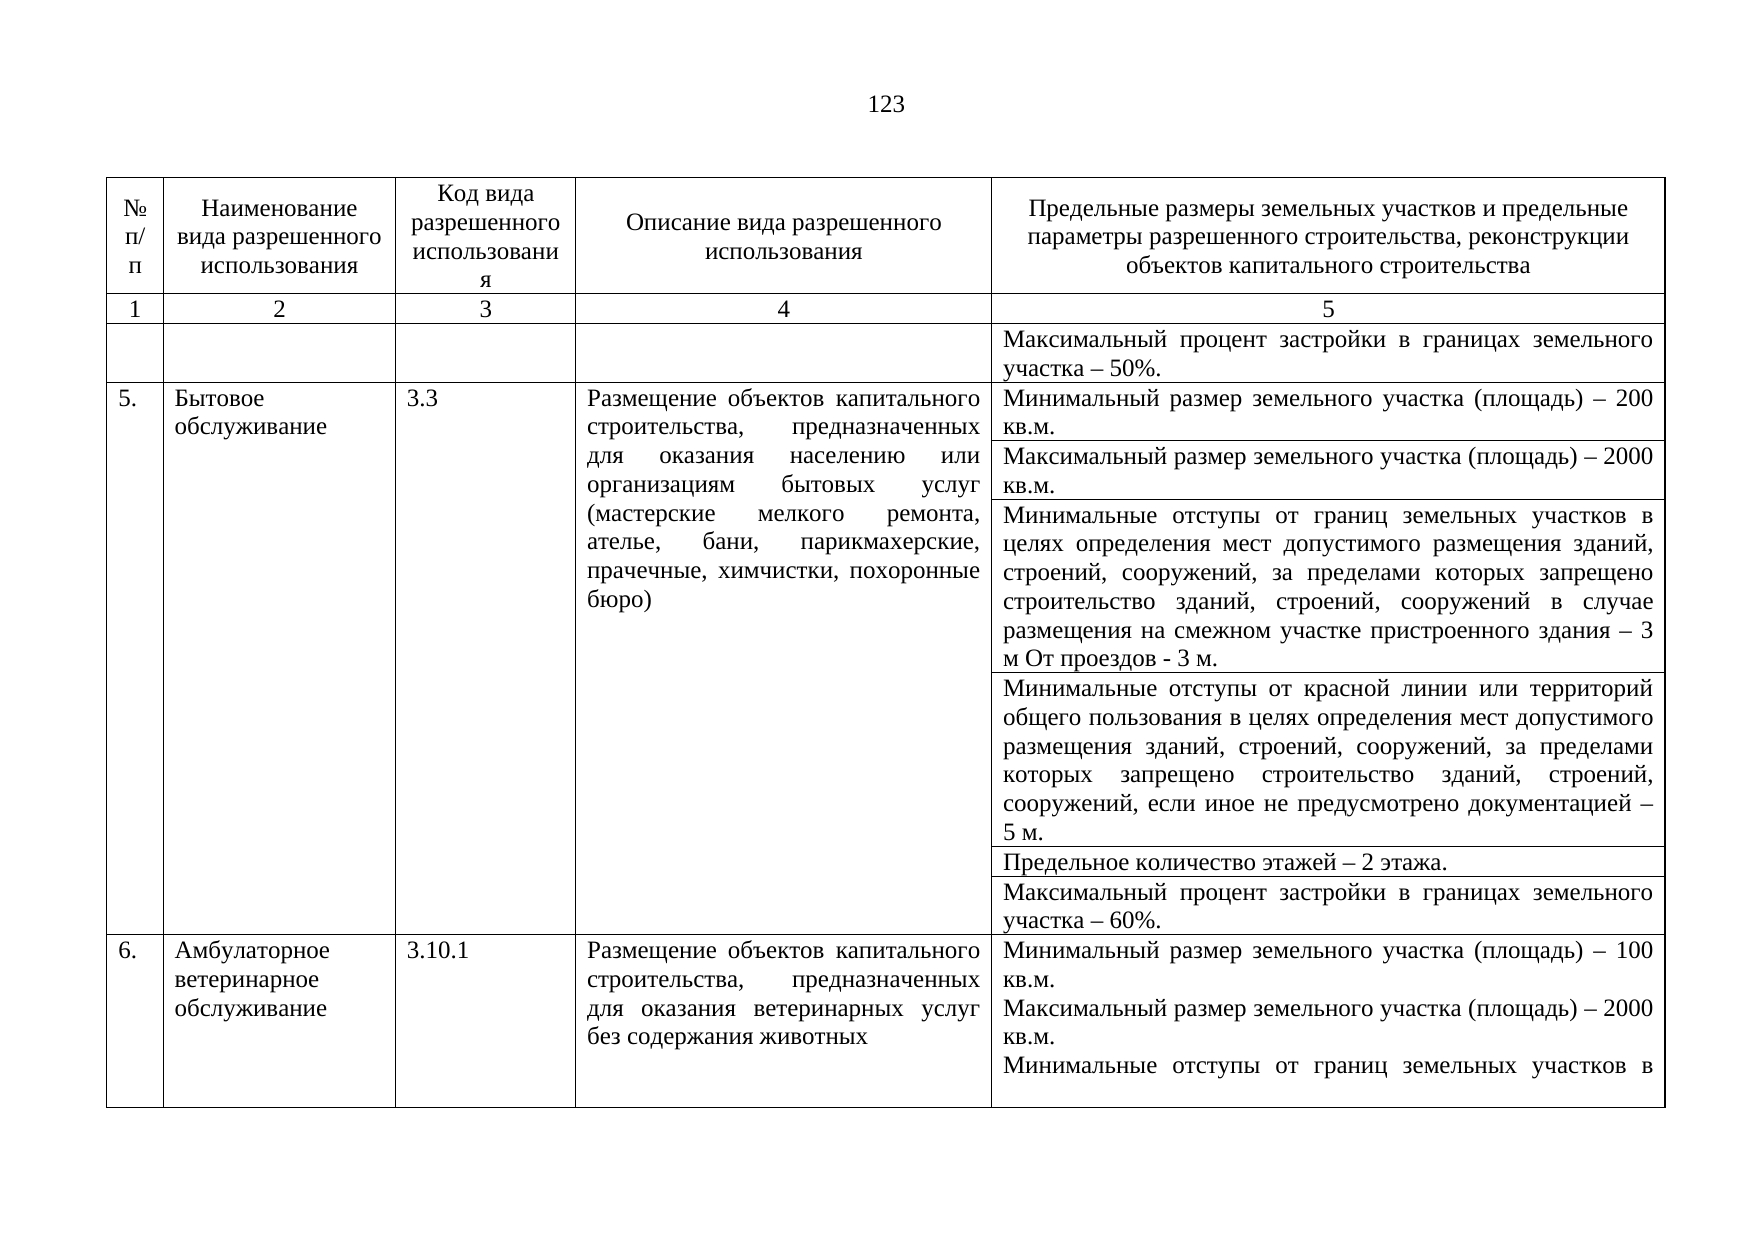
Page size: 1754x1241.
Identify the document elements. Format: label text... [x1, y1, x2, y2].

table_cell Максимальный процент застройки в границах земельного участка – 50%. [992, 324, 1664, 382]
table_header Предельные размеры земельных участков и предельные параметры разрешенного строительства, реконструкции объектов капитального строительства [992, 178, 1664, 293]
table_cell 5 [992, 294, 1664, 323]
table_header Описание вида разрешенного использования [576, 178, 991, 293]
table_cell Минимальные отступы от красной линии или территорий общего пользования в целях определения мест допустимого размещения зданий, строений, сооружений, за пределами которых запрещено строительство зданий, строений, сооружений, если иное не предусмотрено документацией – 5 м. [992, 673, 1664, 846]
table_header № п/п [107, 178, 163, 293]
table_cell 3.10.1 [396, 935, 575, 1107]
table_cell Предельное количество этажей – 2 этажа. [992, 847, 1664, 876]
table_cell Максимальный процент застройки в границах земельного участка – 60%. [992, 877, 1664, 934]
table_cell Размещение объектов капитального строительства, предназначенных для оказания ветеринарных услуг без содержания животных [576, 935, 991, 1107]
table_cell Минимальный размер земельного участка (площадь) – 100 кв.м. Максимальный размер земельного участка (площадь) – 2000 кв.м. Минимальные отступы от границ земельных участков в целях определения мест допустимого размещения зданий, строений, сооружений, за пределами которых запрещено строительство зданий, строений, сооружений в случае размещения на смежном участке пристроенного здания – 3 м От проездов - 3 м. Минимальные отступы от красной линии или территорий общего пользования в целях определения мест допустимого размещения зданий, строений, сооружений, за пределами которых запрещено строительство зданий, строений, сооружений, если иное не предусмотрено документацией – 5 м. Предельное количество этажей – 2 этажа. Максимальный процент застройки в границах земельного участка – 50%. [992, 935, 1664, 1107]
table_cell Амбулаторное ветеринарное обслуживание [164, 935, 395, 1107]
table_cell 3.3 [396, 383, 575, 934]
table_cell 1 [107, 294, 163, 323]
table_cell Максимальный размер земельного участка (площадь) – 2000 кв.м. [992, 441, 1664, 499]
table_cell Минимальные отступы от границ земельных участков в целях определения мест допустимого размещения зданий, строений, сооружений, за пределами которых запрещено строительство зданий, строений, сооружений в случае размещения на смежном участке пристроенного здания – 3 м От проездов - 3 м. [992, 500, 1664, 672]
table_cell 3 [396, 294, 575, 323]
table_cell Бытовое обслуживание [164, 383, 395, 934]
table_cell Размещение объектов капитального строительства, предназначенных для оказания населению или организациям бытовых услуг (мастерские мелкого ремонта, ателье, бани, парикмахерские, прачечные, химчистки, похоронные бюро) [576, 383, 991, 934]
table_cell 2 [164, 294, 395, 323]
table_cell 5. [107, 383, 163, 934]
table_cell 4 [576, 294, 991, 323]
table_cell Минимальный размер земельного участка (площадь) – 200 кв.м. [992, 383, 1664, 440]
table_header Наименование вида разрешенного использования [164, 178, 395, 293]
table_header Код вида разрешенного использования [396, 178, 575, 293]
table_cell 6. [107, 935, 163, 1107]
